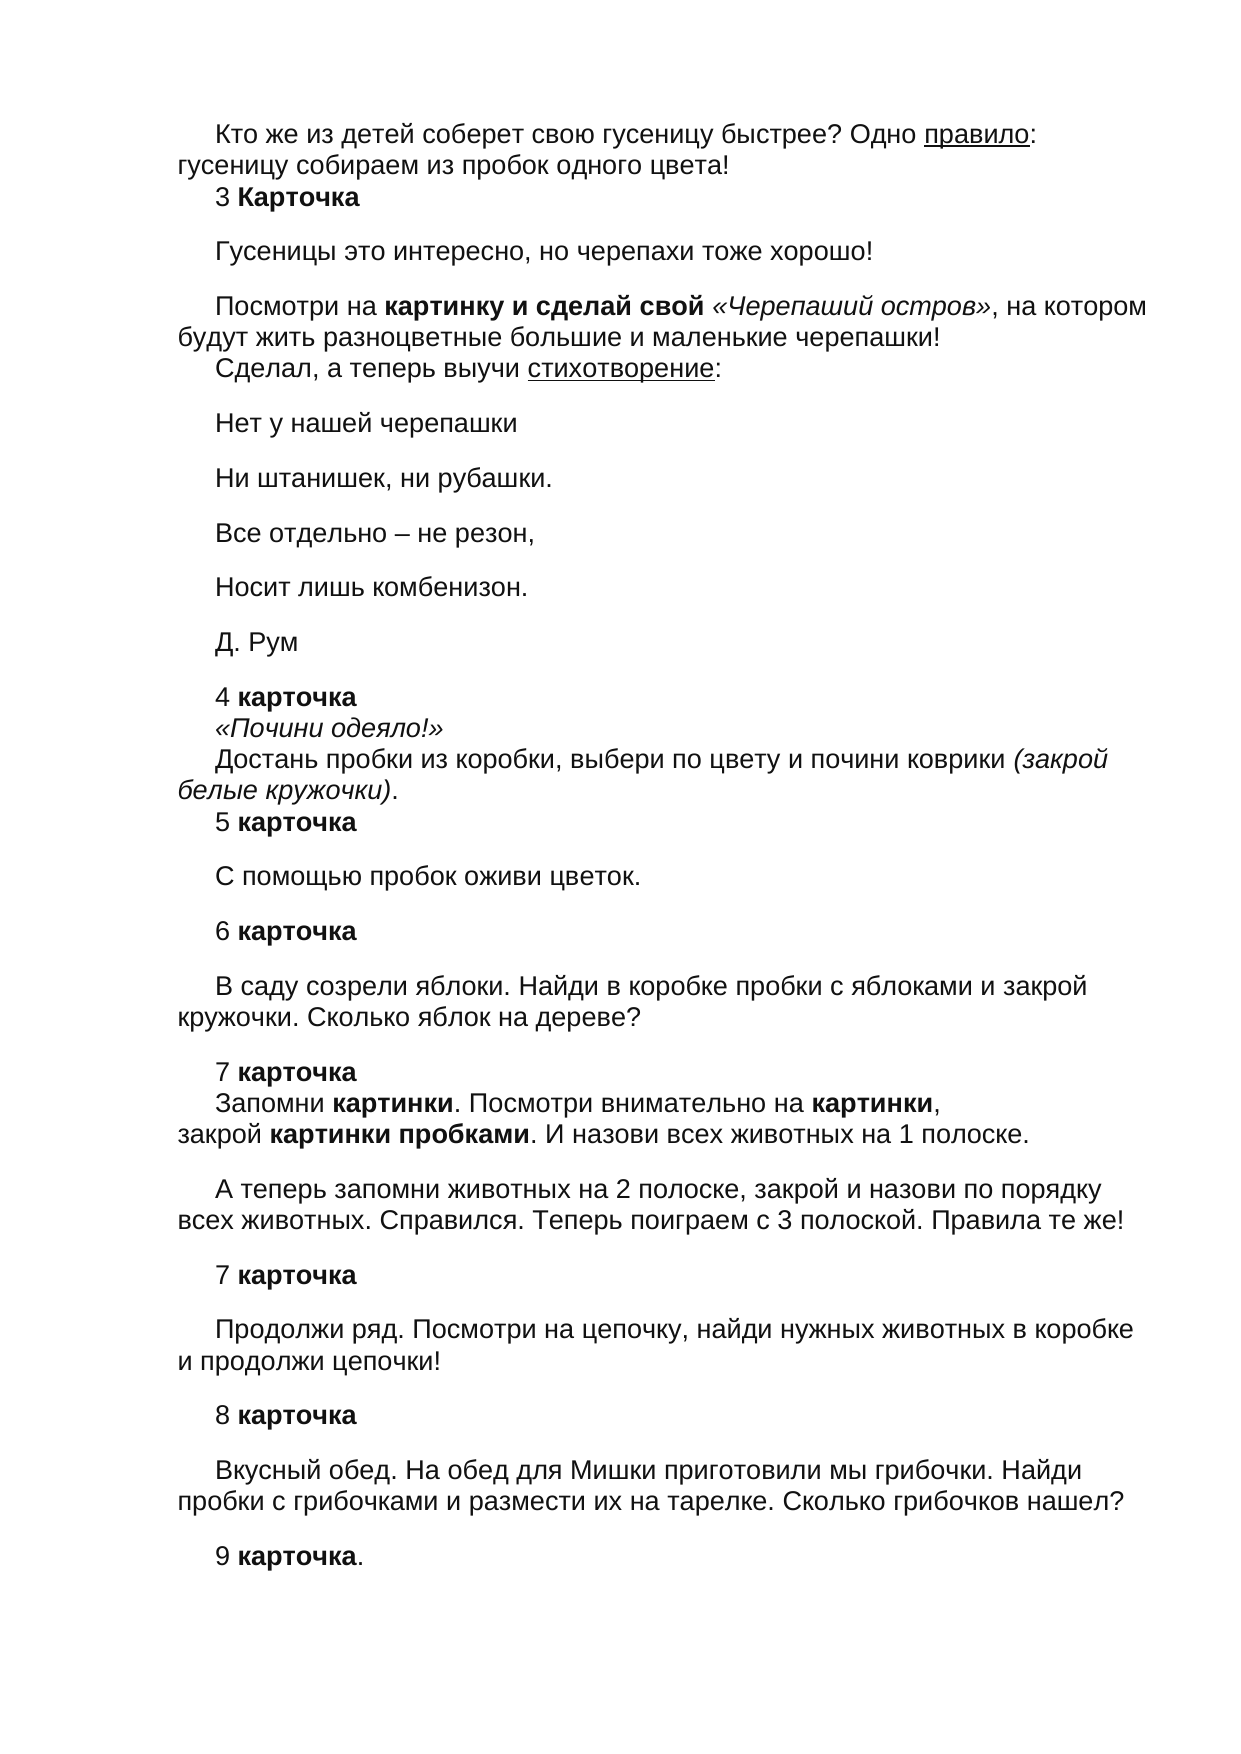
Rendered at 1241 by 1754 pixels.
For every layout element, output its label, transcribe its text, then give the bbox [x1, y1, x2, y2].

text А теперь запомни животных на 2 полоске, закрой и назови по порядку всех животных. Справился. Теперь поиграем с 3 полоской. Правила те же! [177, 1173, 1152, 1235]
text Вкусный обед. На обед для Мишки приготовили мы грибочки. Найди пробки с грибочками и размести их на тарелке. Сколько грибочков нашел? [177, 1454, 1152, 1517]
text Посмотри на картинку и сделай свой «Черепаший остров», на котором будут жить разноцветные большие и маленькие черепашки! [177, 290, 1152, 352]
text Запомни картинки. Посмотри внимательно на картинки, закрой картинки пробками. И назови всех животных на 1 полоске. [177, 1087, 1152, 1149]
text В саду созрели яблоки. Найди в коробке пробки с яблоками и закрой кружочки. Сколько яблок на дереве? [177, 970, 1152, 1032]
text 4 карточка [177, 681, 1152, 712]
text 7 карточка [177, 1056, 1152, 1087]
text Продолжи ряд. Посмотри на цепочку, найди нужных животных в коробке и продолжи цепочки! [177, 1313, 1152, 1376]
text Носит лишь комбенизон. [177, 571, 1152, 602]
text «Почини одеяло!» [177, 712, 1152, 743]
text 6 карточка [177, 915, 1152, 946]
text Гусеницы это интересно, но черепахи тоже хорошо! [177, 235, 1152, 267]
text Ни штанишек, ни рубашки. [177, 462, 1152, 493]
text Нет у нашей черепашки [177, 407, 1152, 438]
text 9 карточка. [177, 1540, 1152, 1571]
text 7 карточка [177, 1259, 1152, 1290]
text Все отдельно – не резон, [177, 517, 1152, 548]
text 3 Карточка [177, 181, 1152, 212]
text 5 карточка [177, 806, 1152, 837]
text 8 карточка [177, 1399, 1152, 1431]
text С помощью пробок оживи цветок. [177, 860, 1152, 892]
text Достань пробки из коробки, выбери по цвету и почини коврики (закрой белые кружочки). [177, 743, 1152, 806]
text Кто же из детей соберет свою гусеницу быстрее? Одно правило: гусеницу собираем из пробок одного цвета! [177, 118, 1152, 181]
text Сделал, а теперь выучи стихотворение: [177, 352, 1152, 384]
text Д. Рум [177, 626, 1152, 657]
